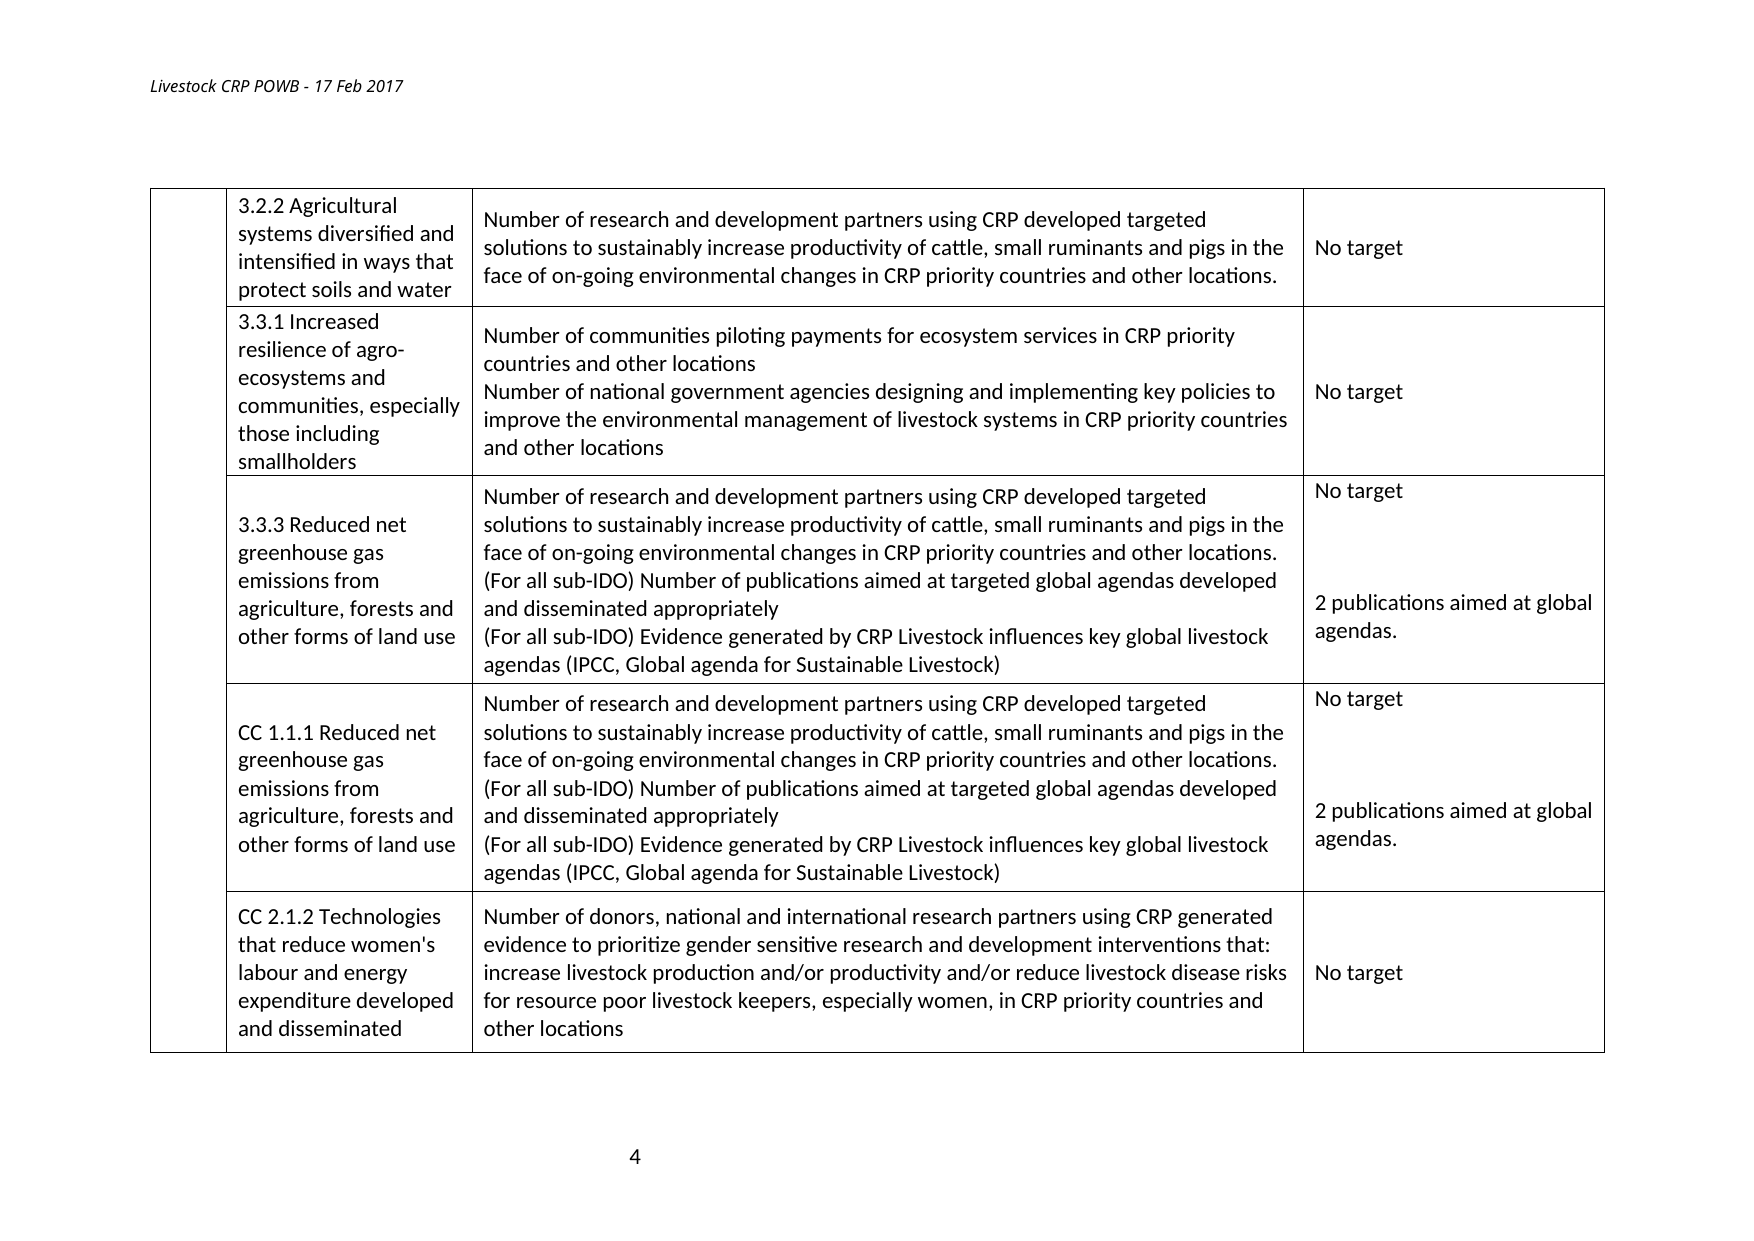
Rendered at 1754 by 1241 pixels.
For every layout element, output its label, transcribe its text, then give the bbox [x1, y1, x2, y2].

table_cell No target [1304, 892, 1604, 1052]
table_cell 3.3.1 Increased resilience of agro-ecosystems and communities, especially those including smallholders [227, 307, 472, 475]
table_cell No target [1304, 307, 1604, 475]
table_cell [227, 892, 472, 1052]
table_cell Number of communities piloting payments for ecosystem services in CRP priority countries and other locations Number of national government agencies designing and implementing key policies to improve the environmental management of livestock systems in CRP priority countries and other locations [473, 307, 1303, 475]
table_cell CC 1.1.1 Reduced net greenhouse gas emissions from agriculture, forests and other forms of land use [227, 684, 472, 891]
table_cell 3.3.3 Reduced net greenhouse gas emissions from agriculture, forests and other forms of land use [227, 476, 472, 683]
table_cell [473, 892, 1303, 1052]
table_cell No target 2 publications aimed at global agendas. [1304, 476, 1604, 683]
table_cell Number of research and development partners using CRP developed targeted solutions to sustainably increase productivity of cattle, small ruminants and pigs in the face of on-going environmental changes in CRP priority countries and other locations. (For all sub-IDO) Number of publications aimed at targeted global agendas developed and disseminated appropriately (For all sub-IDO) Evidence generated by CRP Livestock influences key global livestock agendas (IPCC, Global agenda for Sustainable Livestock) [473, 684, 1303, 891]
table_cell 3.2.2 Agricultural systems diversified and intensified in ways that protect soils and water [227, 189, 472, 306]
table_cell No target [1304, 189, 1604, 306]
table_cell Number of research and development partners using CRP developed targeted solutions to sustainably increase productivity of cattle, small ruminants and pigs in the face of on-going environmental changes in CRP priority countries and other locations. (For all sub-IDO) Number of publications aimed at targeted global agendas developed and disseminated appropriately (For all sub-IDO) Evidence generated by CRP Livestock influences key global livestock agendas (IPCC, Global agenda for Sustainable Livestock) [473, 476, 1303, 683]
table_cell Number of research and development partners using CRP developed targeted solutions to sustainably increase productivity of cattle, small ruminants and pigs in the face of on-going environmental changes in CRP priority countries and other locations. [473, 189, 1303, 306]
table_cell No target 2 publications aimed at global agendas. [1304, 684, 1604, 891]
